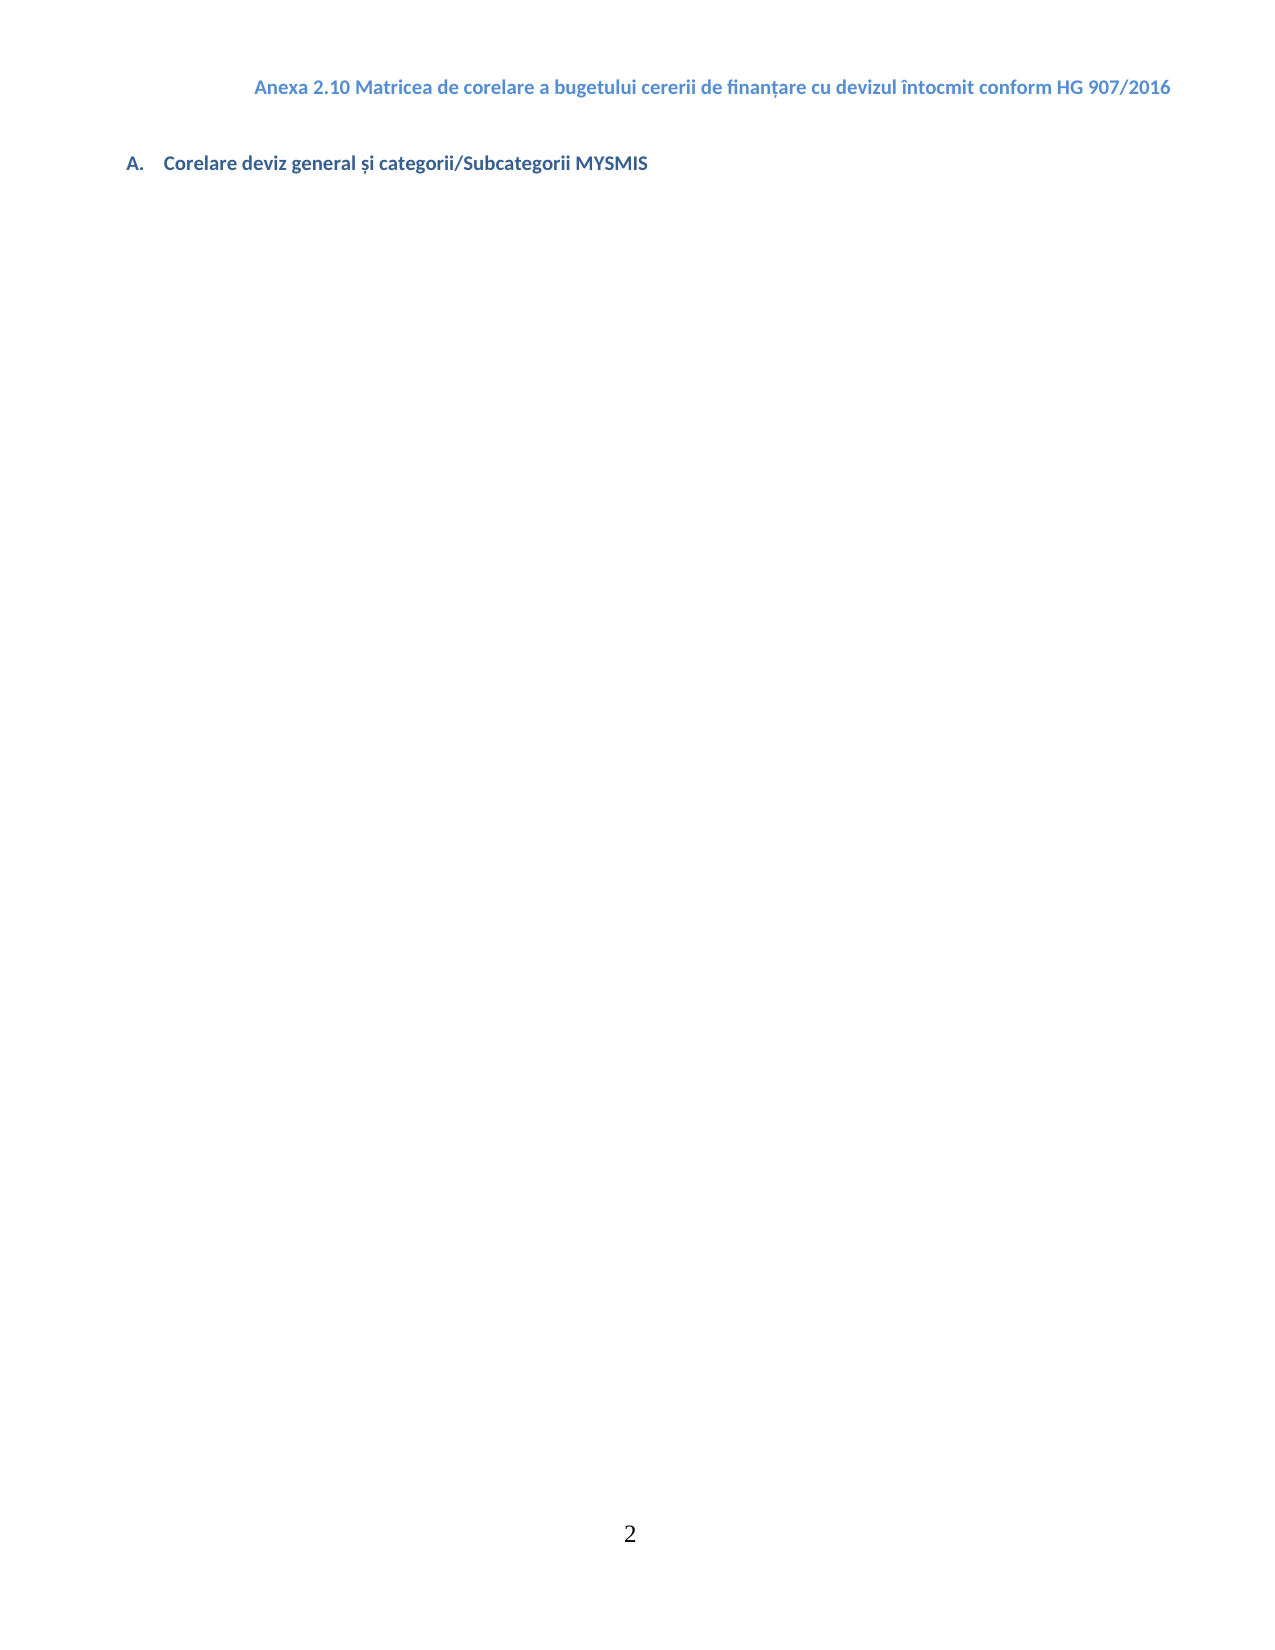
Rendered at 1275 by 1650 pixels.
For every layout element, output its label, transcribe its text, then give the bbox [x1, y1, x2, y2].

subtitle Corelare deviz general şi categorii/Subcategorii MYSMIS [126, 150, 1172, 175]
